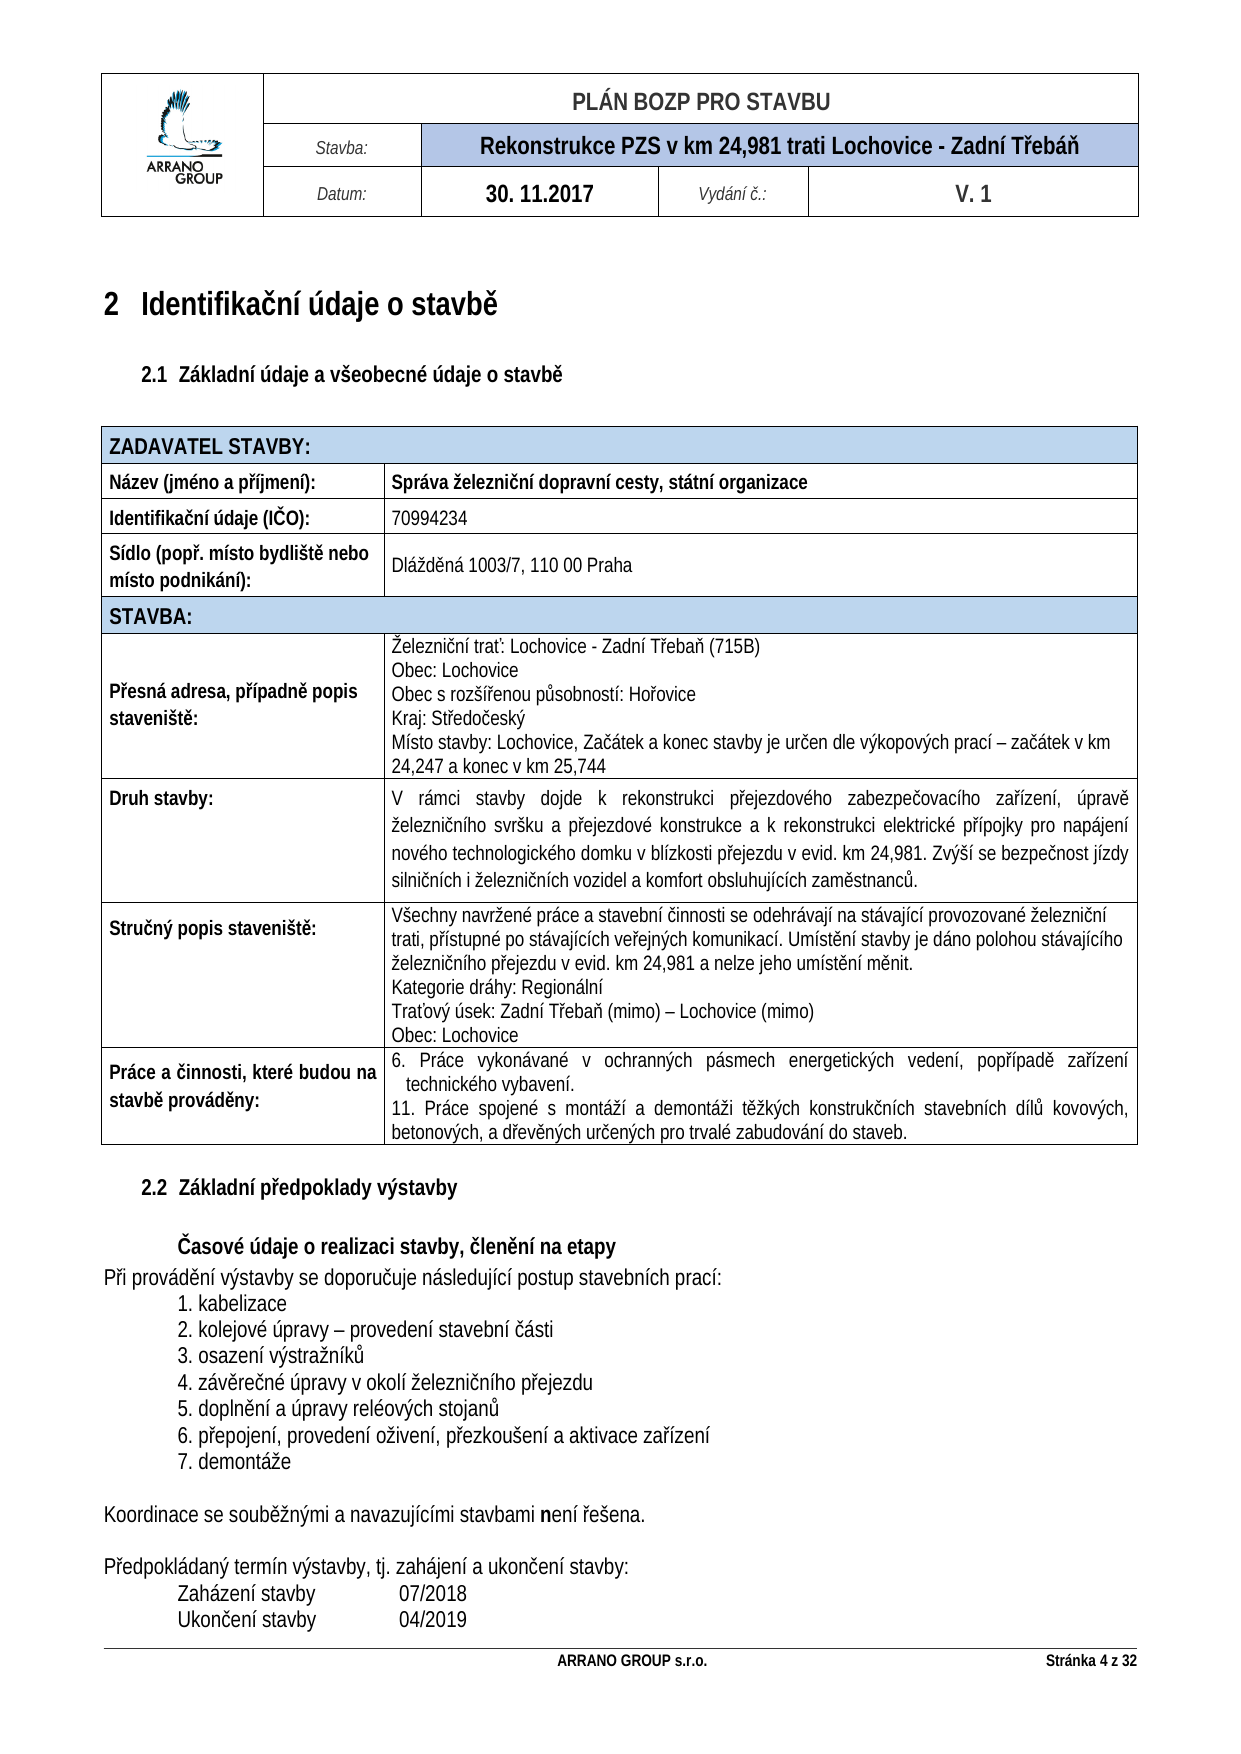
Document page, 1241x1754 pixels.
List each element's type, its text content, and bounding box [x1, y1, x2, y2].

table_cell V rámci stavby dojde k rekonstrukci přejezdového zabezpečovacího zařízení, úpravě železničního svršku a přejezdové konstrukce a k rekonstrukci elektrické přípojky pro napájení nového technologického domku v blízkosti přejezdu v evid. km 24,981. Zvýší se bezpečnost jízdy silničních i železničních vozidel a komfort obsluhujících zaměstnanců. [385, 779, 1137, 902]
table_cell Správa železniční dopravní cesty, státní organizace [385, 464, 1137, 498]
table_cell Druh stavby: [102, 779, 384, 902]
text Ukončení stavby 04/2019 [177, 1606, 1137, 1632]
text 4. závěrečné úpravy v okolí železničního přejezdu [177, 1369, 1137, 1395]
text 7. demontáže [177, 1448, 1137, 1474]
text 5. doplnění a úpravy reléových stojanů [177, 1395, 1137, 1422]
text Předpokládaný termín výstavby, tj. zahájení a ukončení stavby: [103, 1553, 1137, 1580]
table_cell Stručný popis staveniště: [102, 903, 384, 1047]
text Koordinace se souběžnými a navazujícími stavbami není řešena. [103, 1501, 1137, 1527]
table_cell Identifikační údaje (IČO): [102, 499, 384, 533]
table_cell Přesná adresa, případně popis staveniště: [102, 634, 384, 778]
text Při provádění výstavby se doporučuje následující postup stavebních prací: [103, 1263, 1137, 1290]
table_cell Všechny navržené práce a stavební činnosti se odehrávají na stávající provozované železniční trati, přístupné po stávajících veřejných komunikací. Umístění stavby je dáno polohou stávajícího železničního přejezdu v evid. km 24,981 a nelze jeho umístění měnit. Kategorie dráhy: Regionální Traťový úsek: Zadní Třebaň (mimo) – Lochovice (mimo) Obec: Lochovice [385, 903, 1137, 1047]
subtitle Základní údaje a všeobecné údaje o stavbě [141, 361, 1137, 387]
table_cell Sídlo (popř. místo bydliště nebo místo podnikání): [102, 534, 384, 596]
table_cell 6. Práce vykonávané v ochranných pásmech energetických vedení, popřípadě zařízení technického vybavení. 11. Práce spojené s montáží a demontáži těžkých konstrukčních stavebních dílů kovových, betonových, a dřevěných určených pro trvalé zabudování do staveb. [385, 1048, 1137, 1144]
text Zaházení stavby 07/2018 [177, 1580, 1137, 1606]
text 1. kabelizace [177, 1290, 1137, 1316]
table_cell Název (jméno a příjmení): [102, 464, 384, 498]
picture [126, 85, 236, 193]
table_cell Práce a činnosti, které budou na stavbě prováděny: [102, 1048, 384, 1144]
table_header ZADAVATEL STAVBY: [102, 427, 1137, 463]
subtitle Základní předpoklady výstavby [141, 1174, 1137, 1200]
text 3. osazení výstražníků [177, 1342, 1137, 1369]
text 6. přepojení, provedení oživení, přezkoušení a aktivace zařízení [177, 1422, 1137, 1448]
table_cell Železniční trať: Lochovice - Zadní Třebaň (715B) Obec: Lochovice Obec s rozšířenou působností: Hořovice Kraj: Středočeský Místo stavby: Lochovice, Začátek a konec stavby je určen dle výkopových prací – začátek v km 24,247 a konec v km 25,744 [385, 634, 1137, 778]
text 2. kolejové úpravy – provedení stavební části [177, 1316, 1137, 1342]
table_cell STAVBA: [102, 597, 1137, 633]
subtitle Identifikační údaje o stavbě [103, 284, 1137, 323]
text Časové údaje o realizaci stavby, členění na etapy [177, 1233, 1137, 1259]
table_cell Dlážděná 1003/7, 110 00 Praha [385, 534, 1137, 596]
table_cell 70994234 [385, 499, 1137, 533]
